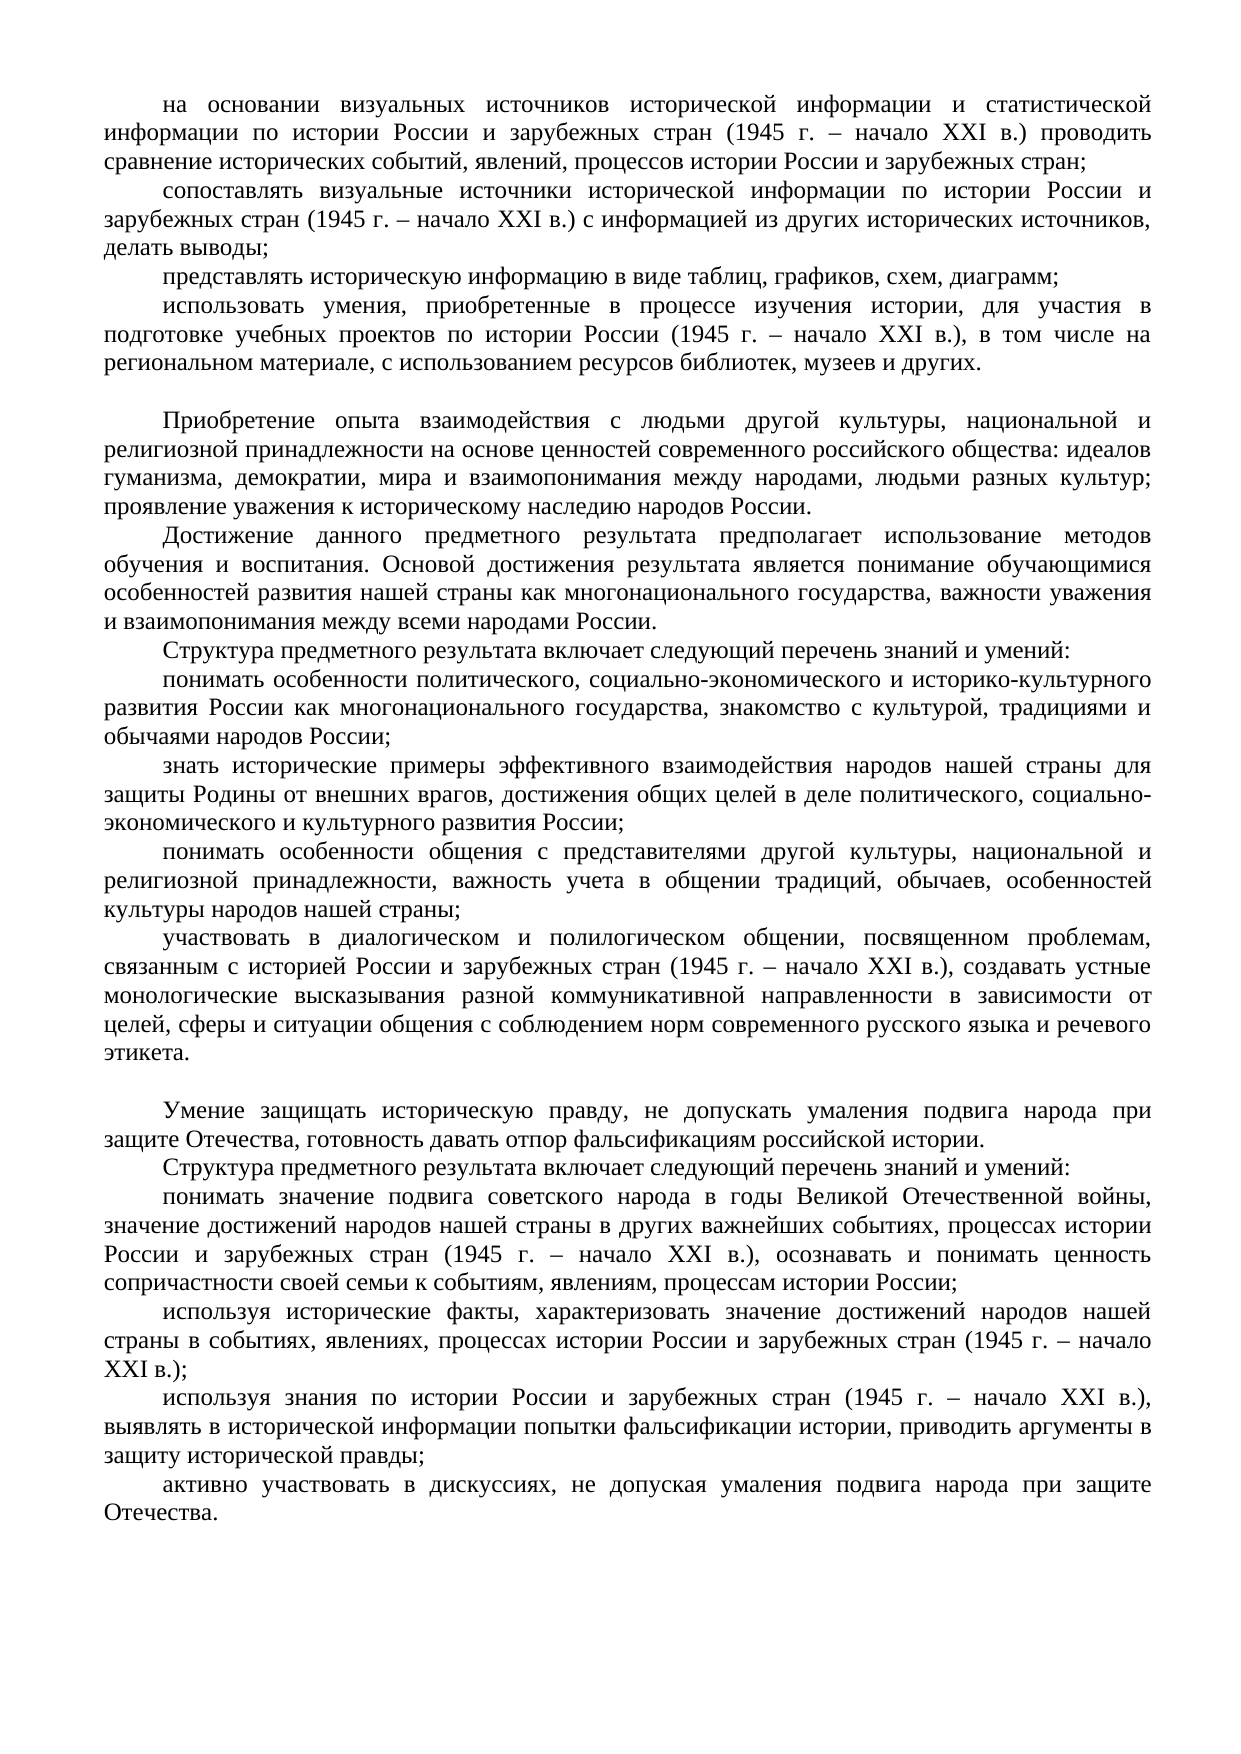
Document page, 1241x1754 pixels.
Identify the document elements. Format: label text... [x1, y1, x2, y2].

text Достижение данного предметного результата предполагает использование методов обучения и воспитания. Основой достижения результата является понимание обучающимися особенностей развития нашей страны как многонационального государства, важности уважения и взаимопонимания между всеми народами России. [103, 520, 1152, 635]
text понимать особенности общения с представителями другой культуры, национальной и религиозной принадлежности, важность учета в общении традиций, обычаев, особенностей культуры народов нашей страны; [103, 836, 1152, 922]
text активно участвовать в дискуссиях, не допуская умаления подвига народа при защите Отечества. [103, 1469, 1152, 1526]
text понимать значение подвига советского народа в годы Великой Отечественной войны, значение достижений народов нашей страны в других важнейших событиях, процессах истории России и зарубежных стран (1945 г. – начало ХХI в.), осознавать и понимать ценность сопричастности своей семьи к событиям, явлениям, процессам истории России; [103, 1181, 1152, 1296]
text на основании визуальных источников исторической информации и статистической информации по истории России и зарубежных стран (1945 г. – начало ХХI в.) проводить сравнение исторических событий, явлений, процессов истории России и зарубежных стран; [103, 89, 1152, 175]
text участвовать в диалогическом и полилогическом общении, посвященном проблемам, связанным с историей России и зарубежных стран (1945 г. – начало ХХI в.), создавать устные монологические высказывания разной коммуникативной направленности в зависимости от целей, сферы и ситуации общения с соблюдением норм современного русского языка и речевого этикета. [103, 922, 1152, 1066]
text использовать умения, приобретенные в процессе изучения истории, для участия в подготовке учебных проектов по истории России (1945 г. – начало ХХI в.), в том числе на региональном материале, с использованием ресурсов библиотек, музеев и других. [103, 290, 1152, 376]
text сопоставлять визуальные источники исторической информации по истории России и зарубежных стран (1945 г. – начало ХХI в.) с информацией из других исторических источников, делать выводы; [103, 175, 1152, 261]
text Приобретение опыта взаимодействия с людьми другой культуры, национальной и религиозной принадлежности на основе ценностей современного российского общества: идеалов гуманизма, демократии, мира и взаимопонимания между народами, людьми разных культур; проявление уважения к историческому наследию народов России. [103, 405, 1152, 520]
text Структура предметного результата включает следующий перечень знаний и умений: [103, 1152, 1152, 1181]
text представлять историческую информацию в виде таблиц, графиков, схем, диаграмм; [103, 261, 1152, 290]
text Умение защищать историческую правду, не допускать умаления подвига народа при защите Отечества, готовность давать отпор фальсификациям российской истории. [103, 1095, 1152, 1152]
text знать исторические примеры эффективного взаимодействия народов нашей страны для защиты Родины от внешних врагов, достижения общих целей в деле политического, социально-экономического и культурного развития России; [103, 750, 1152, 836]
text используя знания по истории России и зарубежных стран (1945 г. – начало ХХI в.), выявлять в исторической информации попытки фальсификации истории, приводить аргументы в защиту исторической правды; [103, 1382, 1152, 1469]
text Структура предметного результата включает следующий перечень знаний и умений: [103, 635, 1152, 664]
text понимать особенности политического, социально-экономического и историко-культурного развития России как многонационального государства, знакомство с культурой, традициями и обычаями народов России; [103, 664, 1152, 750]
text используя исторические факты, характеризовать значение достижений народов нашей страны в событиях, явлениях, процессах истории России и зарубежных стран (1945 г. – начало ХХI в.); [103, 1296, 1152, 1382]
